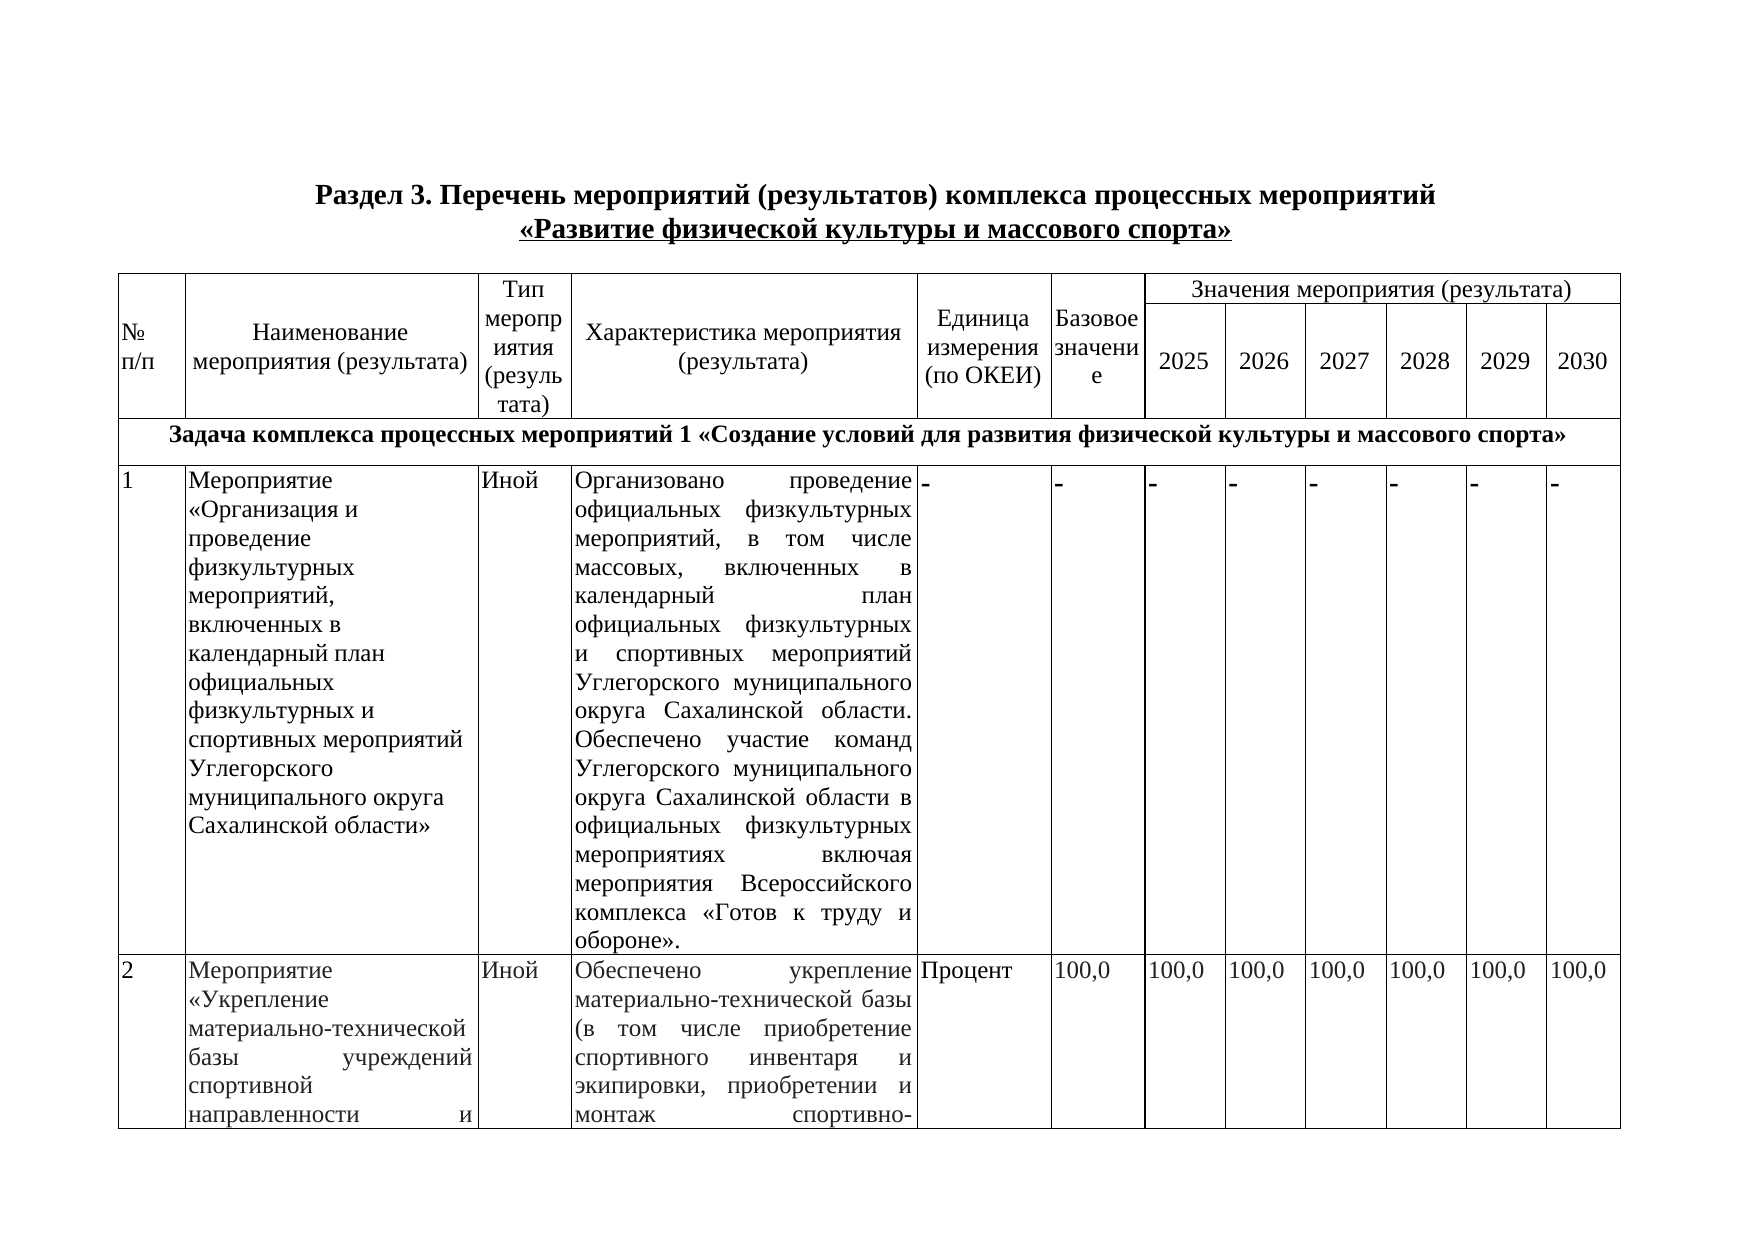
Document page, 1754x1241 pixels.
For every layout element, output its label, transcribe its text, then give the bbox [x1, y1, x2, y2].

table_cell Задача комплекса процессных мероприятий 1 «Создание условий для развития физической культуры и массового спорта» [119, 419, 1620, 464]
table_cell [186, 955, 478, 1128]
table_cell - [1146, 466, 1225, 954]
table_cell 100,0 [1547, 955, 1620, 1128]
table_cell - [1306, 466, 1386, 954]
table_cell - [1052, 466, 1144, 954]
table_cell 2026 [1226, 304, 1305, 418]
table_header Тип мероприятия (результата) [479, 274, 571, 418]
table_cell - [1467, 466, 1546, 954]
table_cell Организовано проведение официальных физкультурных мероприятий, в том числе массовых, включенных в календарный план официальных физкультурных и спортивных мероприятий Углегорского муниципального округа Сахалинской области. Обеспечено участие команд Углегорского муниципального округа Сахалинской области в официальных физкультурных мероприятиях включая мероприятия Всероссийского комплекса «Готов к труду и обороне». [572, 466, 917, 954]
table_cell 2029 [1467, 304, 1546, 418]
table_cell - [1226, 466, 1305, 954]
table_cell 2028 [1387, 304, 1466, 418]
table_cell - [1547, 466, 1620, 954]
table_header № п/п [119, 274, 185, 418]
table_cell 100,0 [1387, 955, 1466, 1128]
table_cell Иной [479, 955, 571, 1128]
table_cell - [918, 466, 1051, 954]
table_cell 2 [119, 955, 185, 1128]
text Раздел 3. Перечень мероприятий (результатов) комплекса процессных мероприятий [118, 177, 1633, 211]
table_cell Мероприятие «Организация и проведение физкультурных мероприятий, включенных в календарный план официальных физкультурных и спортивных мероприятий Углегорского муниципального округа Сахалинской области» [186, 466, 478, 954]
table_cell Процент [918, 955, 1051, 1128]
table_cell 2027 [1306, 304, 1386, 418]
table_header Единица измерения (по ОКЕИ) [918, 274, 1051, 418]
table_cell 100,0 [1052, 955, 1144, 1128]
table_header Характеристика мероприятия (результата) [572, 274, 917, 418]
table_header Базовое значение [1052, 274, 1144, 418]
table_cell 2025 [1146, 304, 1225, 418]
table_cell 1 [119, 466, 185, 954]
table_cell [572, 955, 917, 1128]
table_cell 100,0 [1226, 955, 1305, 1128]
table_cell 2030 [1547, 304, 1620, 418]
table_cell 100,0 [1306, 955, 1386, 1128]
table_cell - [1387, 466, 1466, 954]
table_cell Иной [479, 466, 571, 954]
table_cell 100,0 [1146, 955, 1225, 1128]
table_cell 100,0 [1467, 955, 1546, 1128]
table_header Наименование мероприятия (результата) [186, 274, 478, 418]
text «Развитие физической культуры и массового спорта» [118, 211, 1633, 244]
table_header Значения мероприятия (результата) [1146, 274, 1620, 303]
